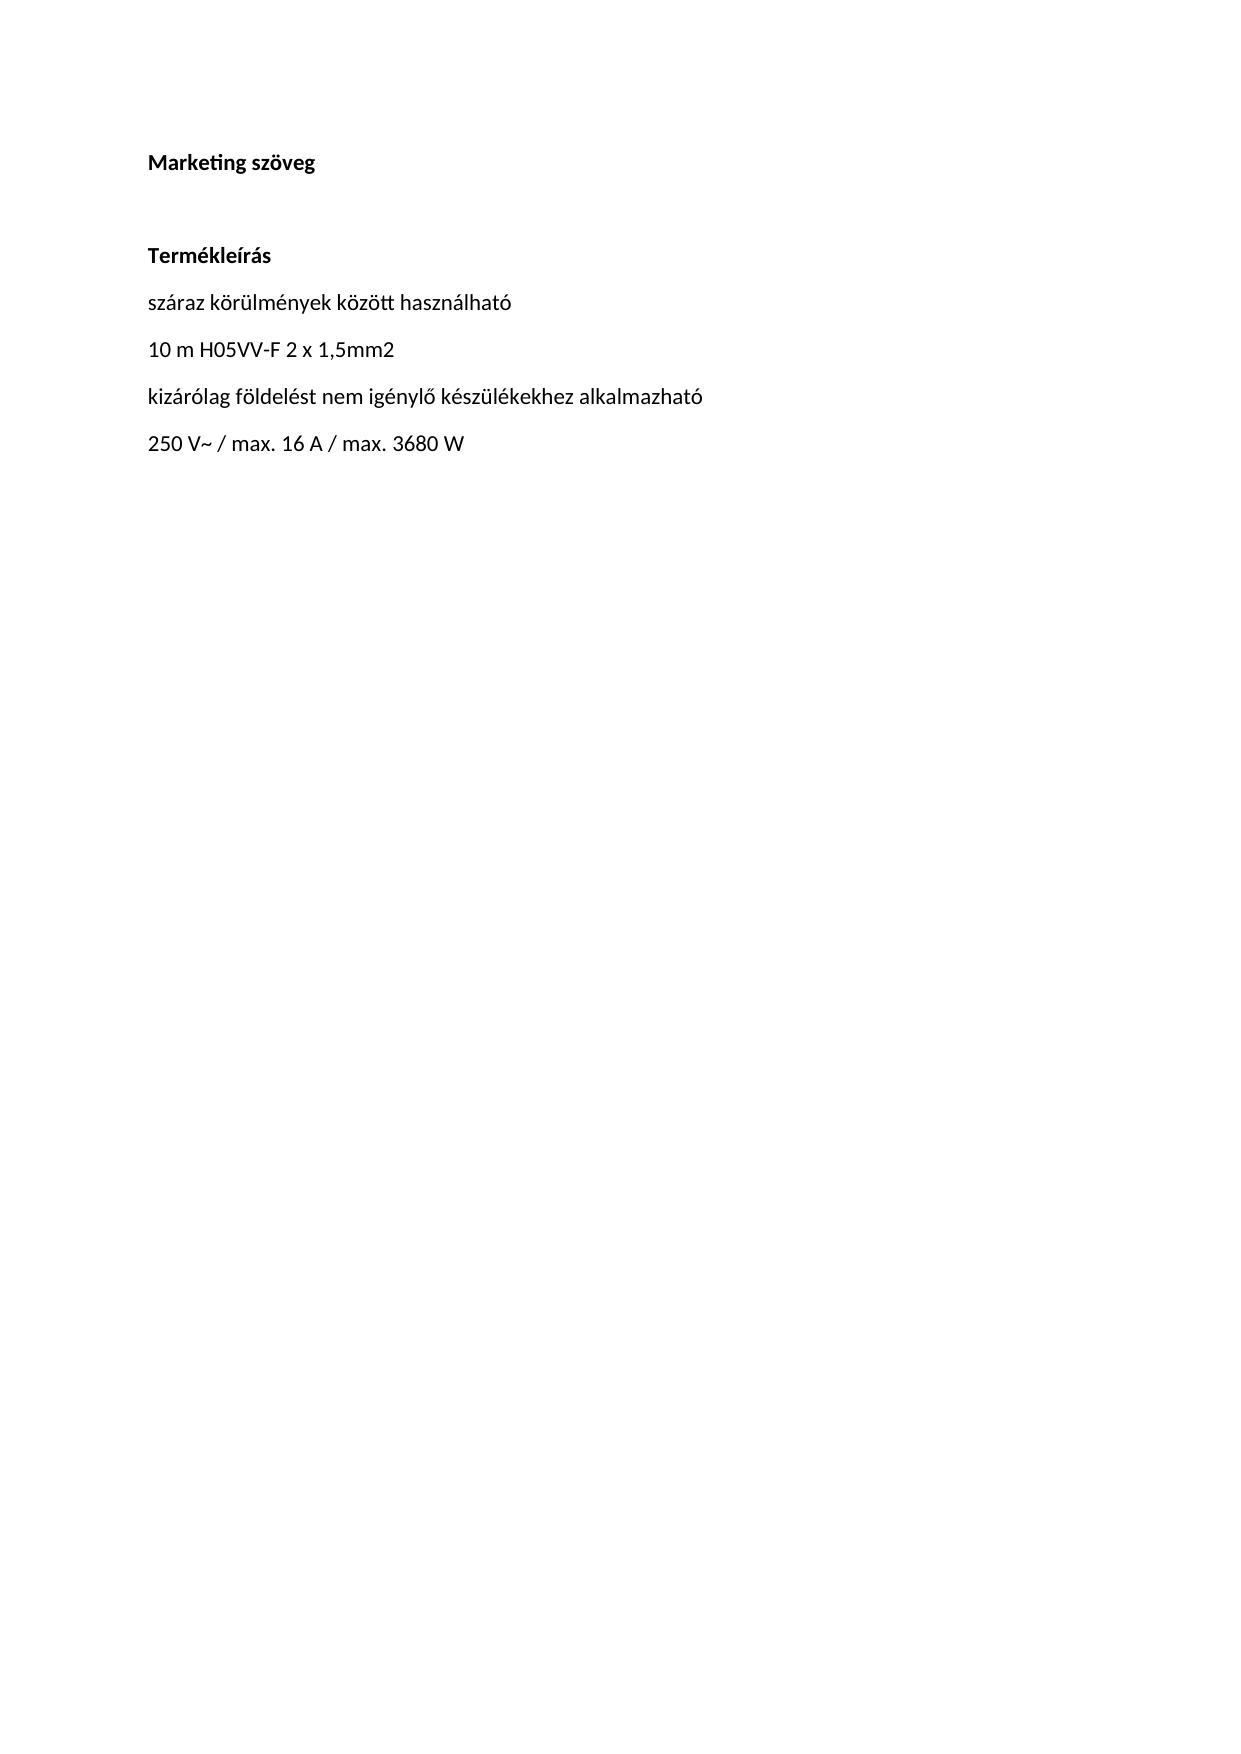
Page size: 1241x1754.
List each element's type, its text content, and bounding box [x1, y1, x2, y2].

text kizárólag földelést nem igénylő készülékekhez alkalmazható [148, 382, 1093, 410]
text Termékleírás [148, 241, 1093, 269]
text 250 V~ / max. 16 A / max. 3680 W [148, 429, 1093, 457]
text száraz körülmények között használható [148, 288, 1093, 316]
text 10 m H05VV-F 2 x 1,5mm2 [148, 335, 1093, 363]
text Marketing szöveg [148, 148, 1093, 176]
